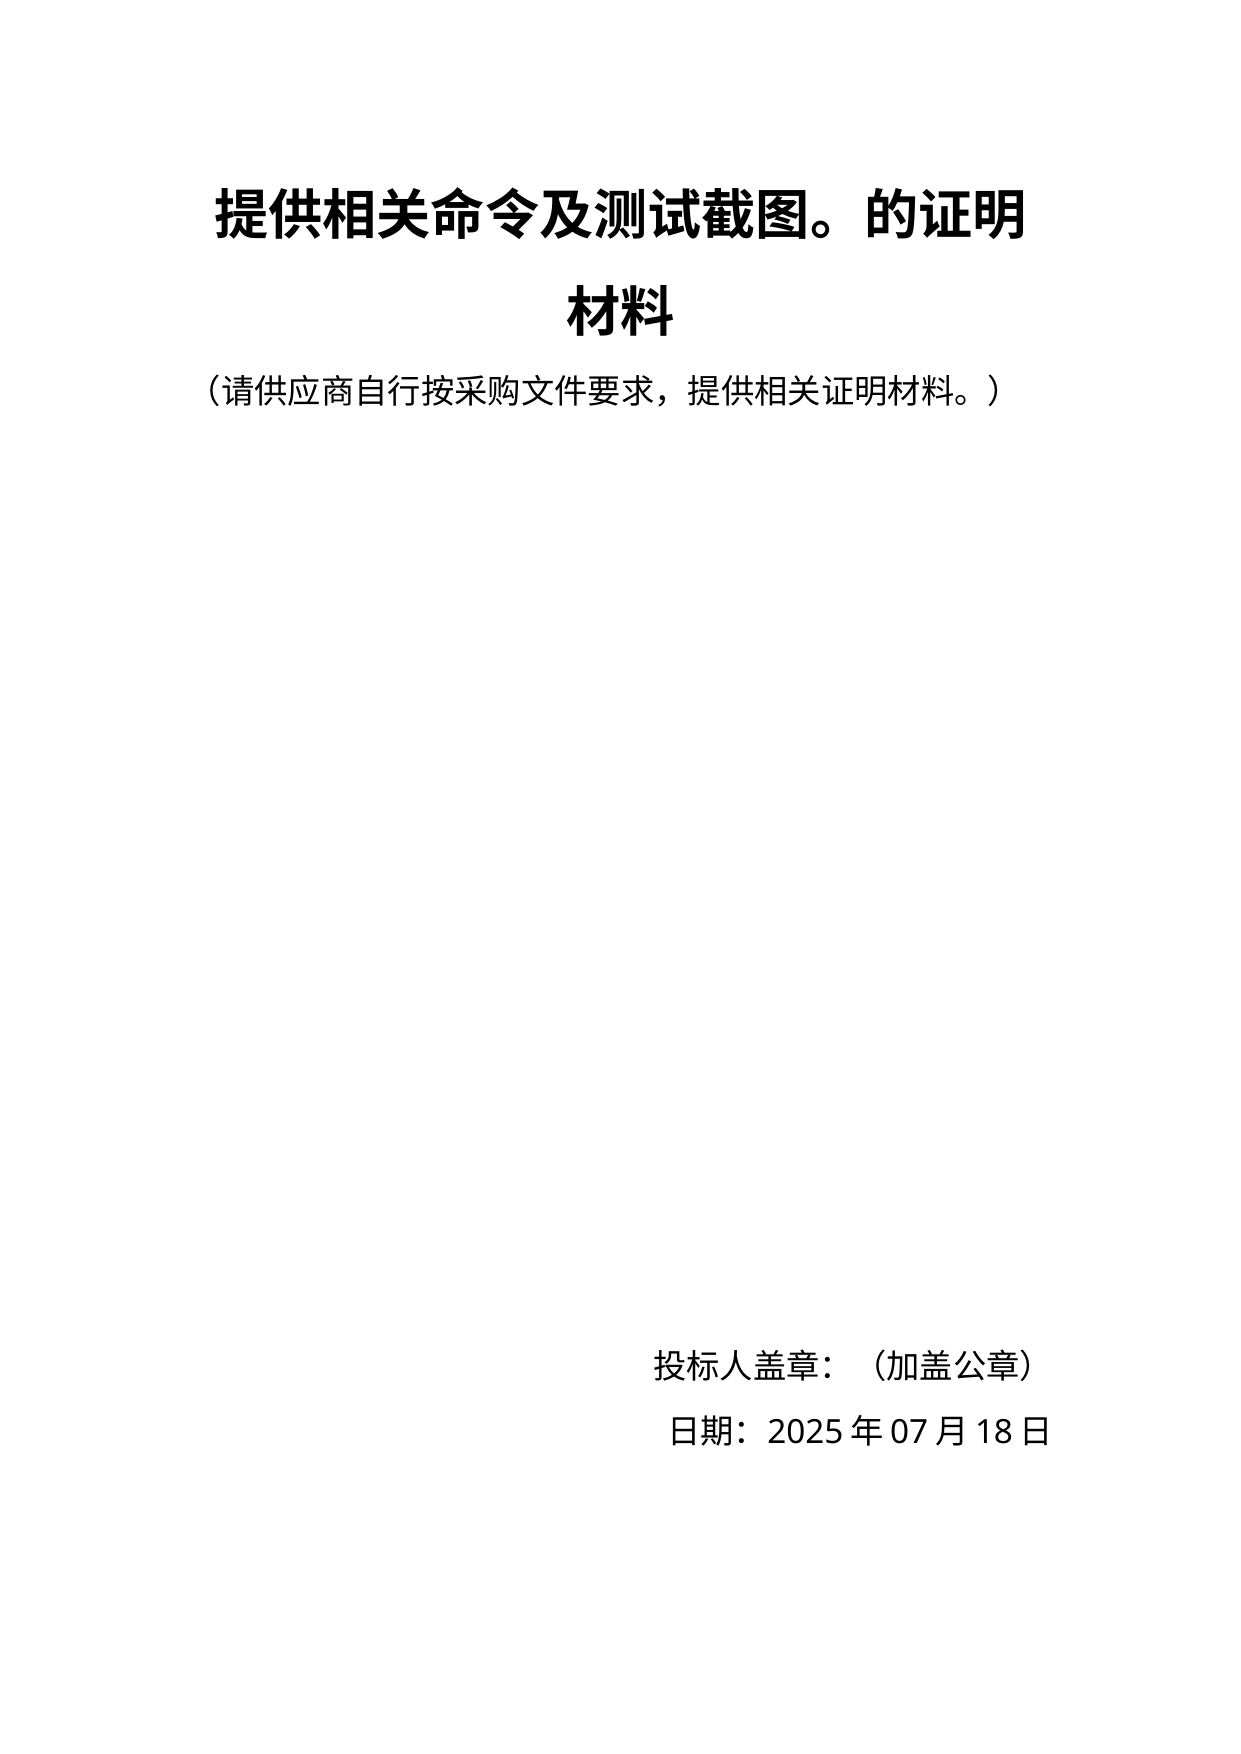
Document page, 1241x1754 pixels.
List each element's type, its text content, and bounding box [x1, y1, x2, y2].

text 提供相关命令及测试截图。的证明材料 [187, 162, 1053, 357]
subtitle 投标人盖章：（加盖公章） [187, 1332, 1053, 1397]
text （请供应商自行按采购文件要求，提供相关证明材料。） [187, 357, 1053, 422]
subtitle 日期：2025年07月18日 [187, 1397, 1053, 1462]
